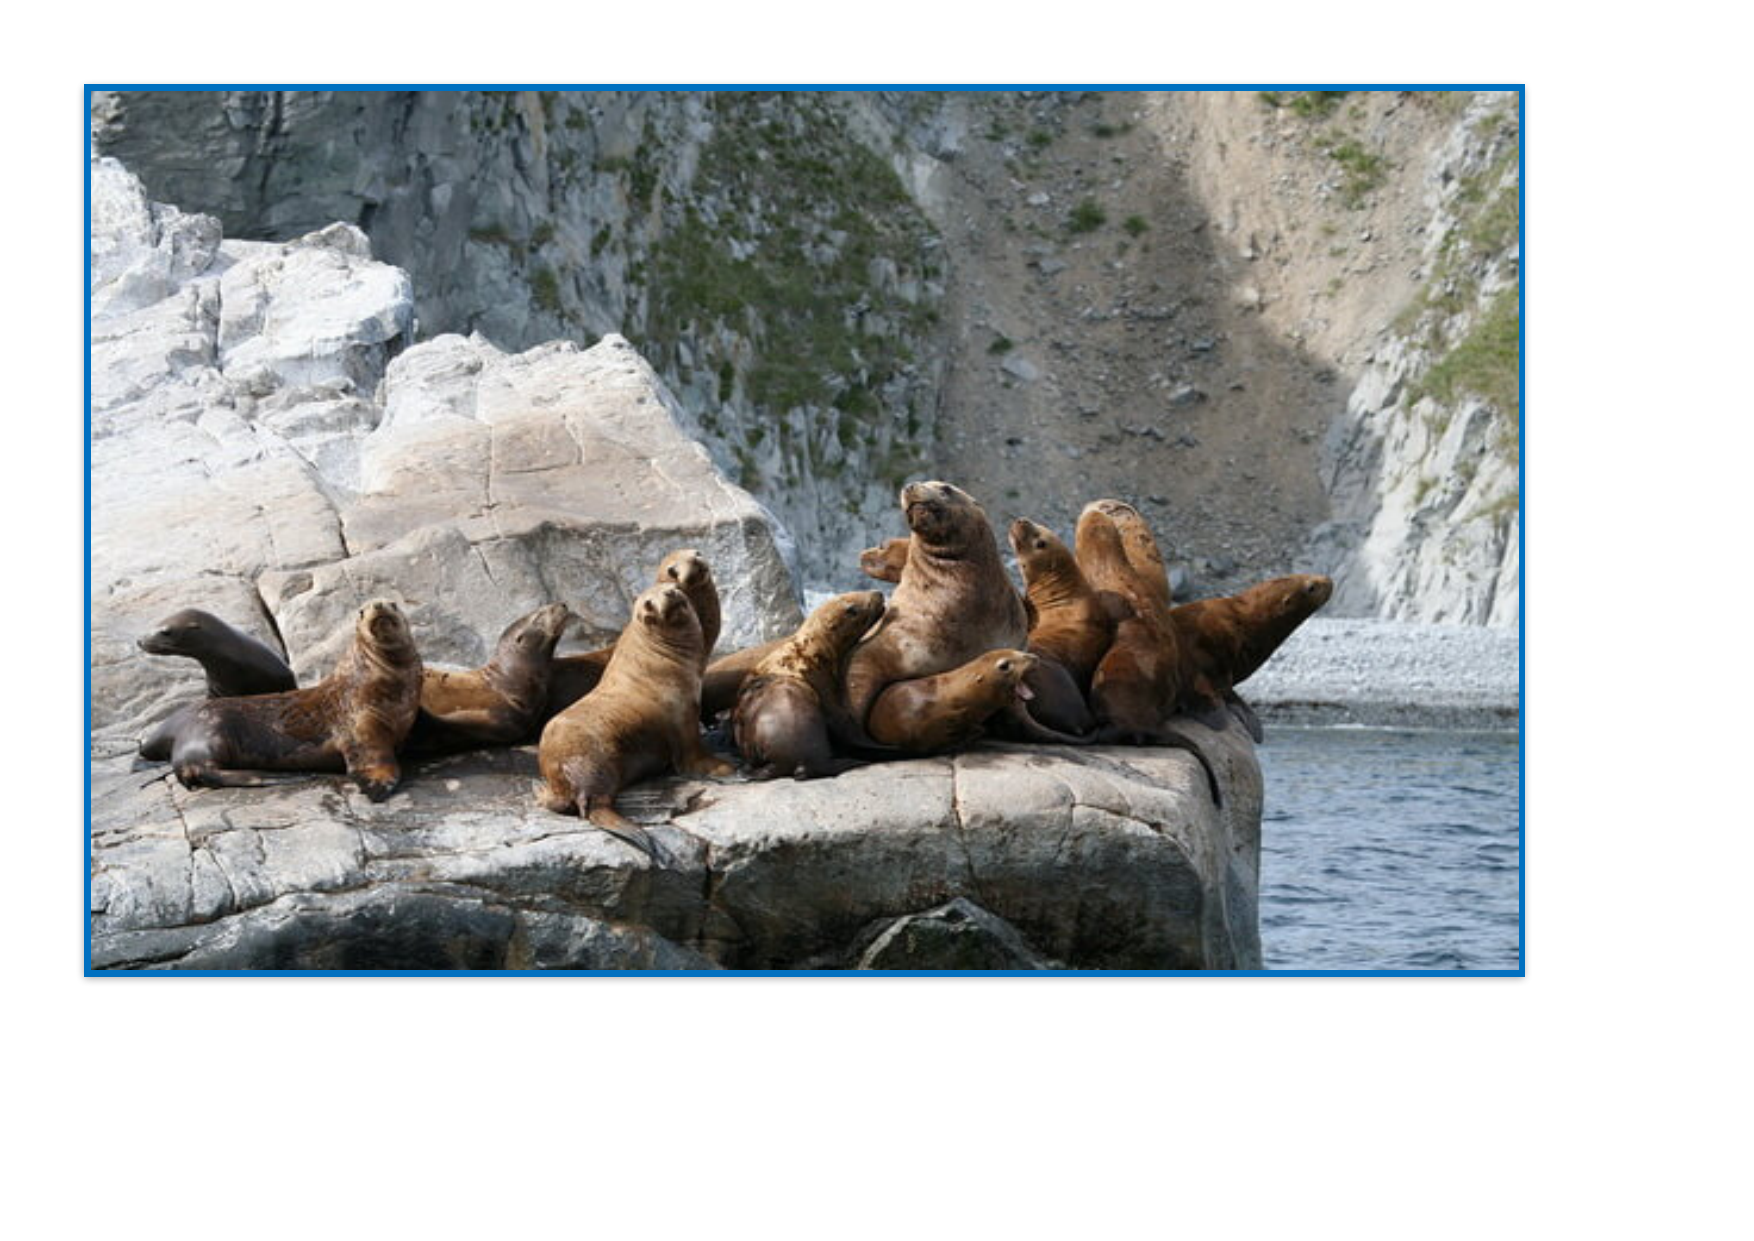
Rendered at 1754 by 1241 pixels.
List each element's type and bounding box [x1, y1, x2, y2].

picture [91, 91, 1519, 970]
